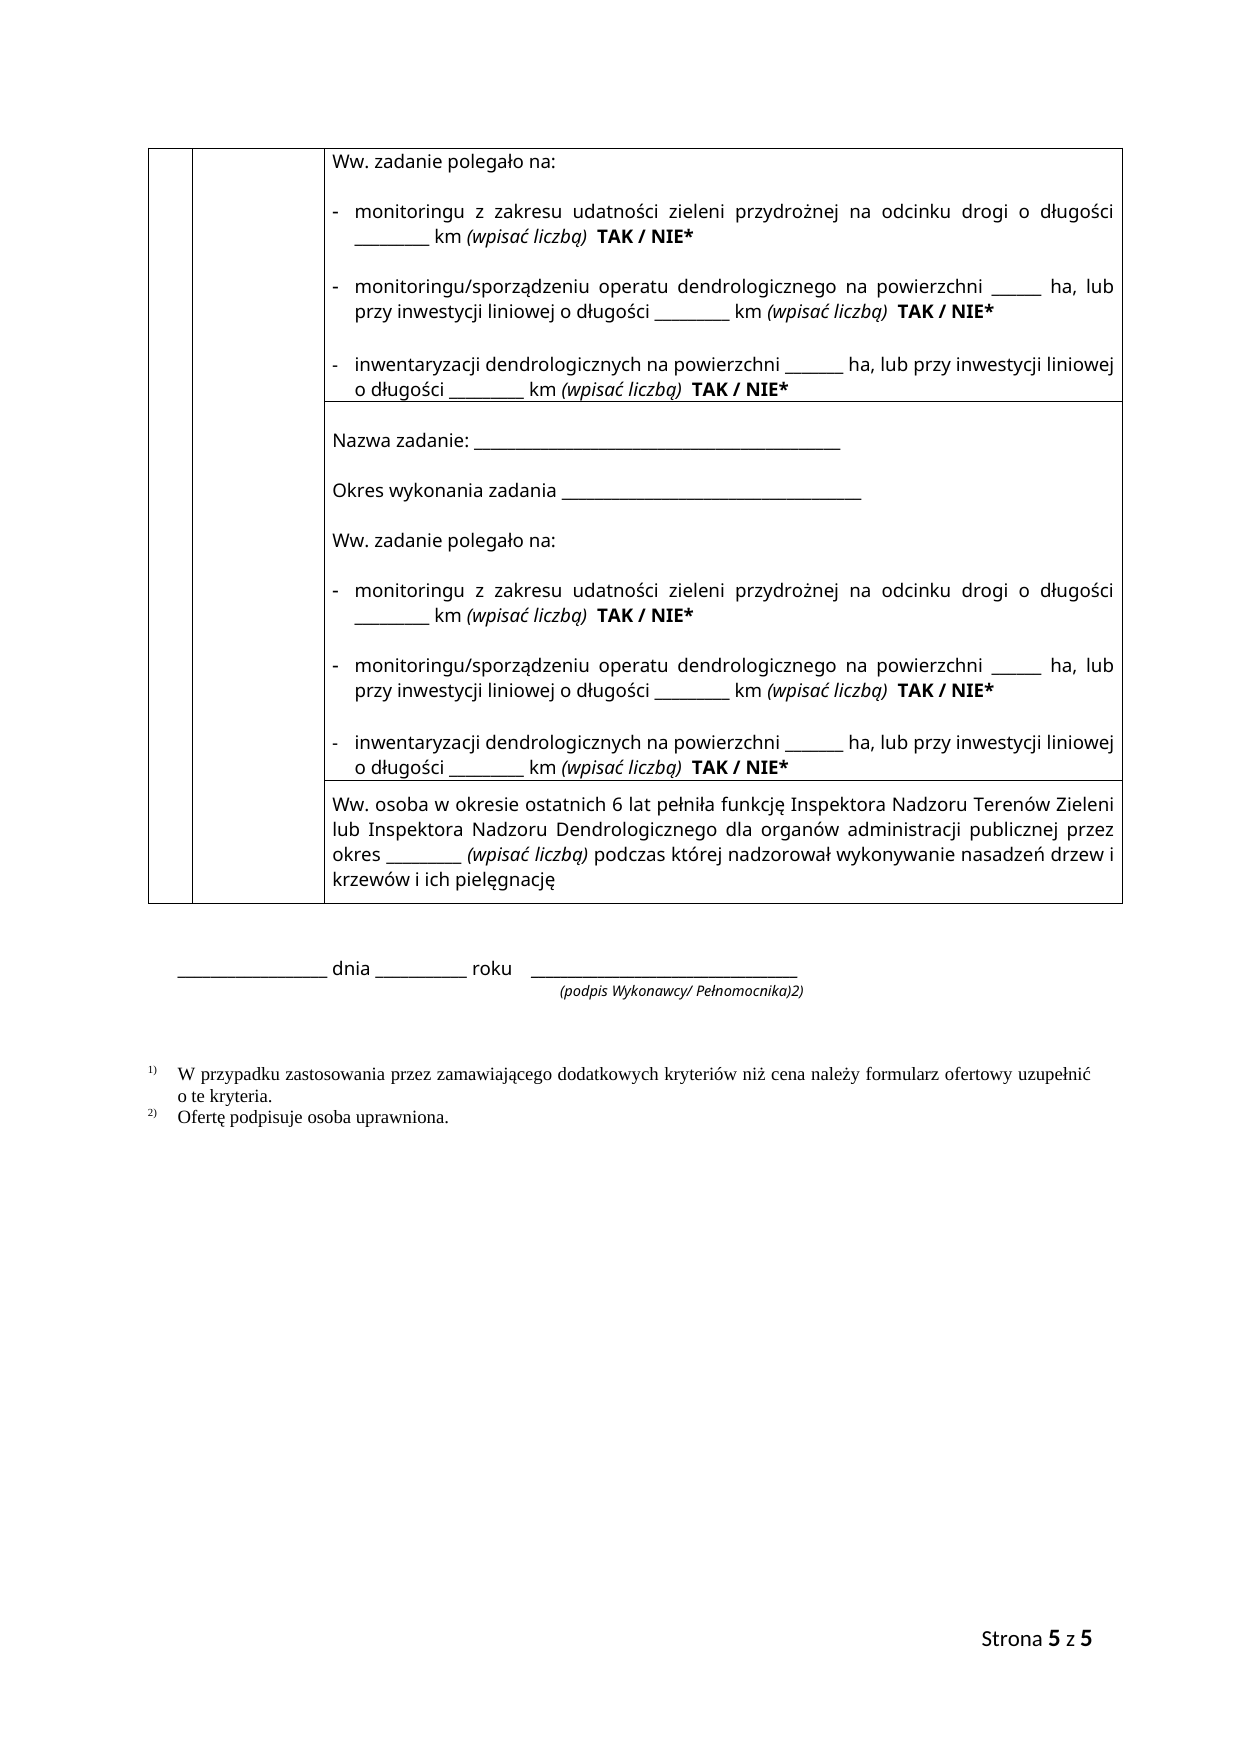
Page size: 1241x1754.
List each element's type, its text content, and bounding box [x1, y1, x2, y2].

text (podpis Wykonawcy/ Pełnomocnika)2) [148, 980, 1093, 1000]
text 2) Ofertę podpisuje osoba uprawniona. [148, 1106, 1093, 1128]
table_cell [325, 149, 1122, 401]
text 1) W przypadku zastosowania przez zamawiającego dodatkowych kryteriów niż cena należy formularz ofertowy uzupełnić o te kryteria. [148, 1063, 1093, 1106]
table_cell Ww. osoba w okresie ostatnich 6 lat pełniła funkcję Inspektora Nadzoru Terenów Zieleni lub Inspektora Nadzoru Dendrologicznego dla organów administracji publicznej przez okres _________ (wpisać liczbą) podczas której nadzorował wykonywanie nasadzeń drzew i krzewów i ich pielęgnację [325, 781, 1122, 903]
text __________________ dnia ___________ roku ____________________________________ [148, 955, 1093, 980]
